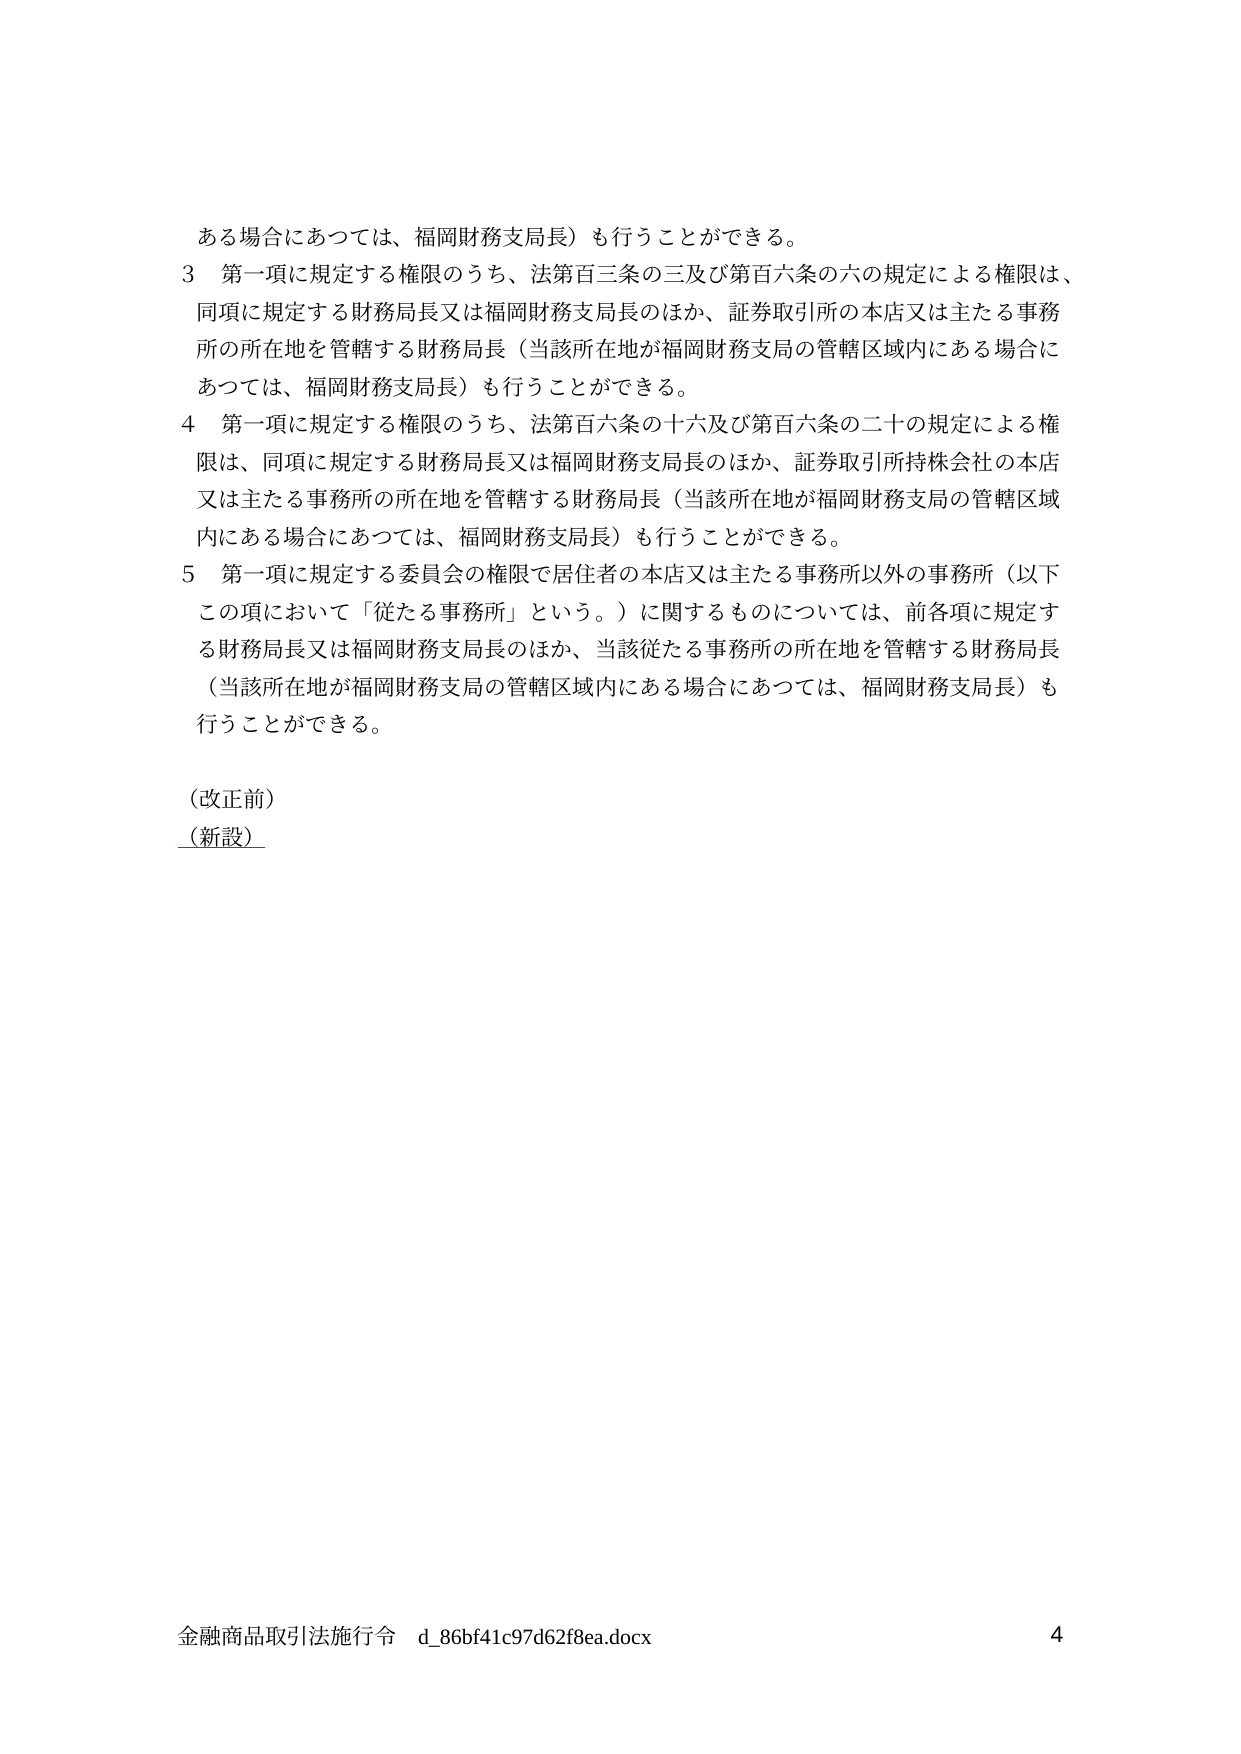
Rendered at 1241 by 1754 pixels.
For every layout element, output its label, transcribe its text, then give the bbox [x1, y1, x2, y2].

text ５ 第一項に規定する委員会の権限で居住者の本店又は主たる事務所以外の事務所（以下この項において「従たる事務所」という。）に関するものについては、前各項に規定する財務局長又は福岡財務支局長のほか、当該従たる事務所の所在地を管轄する財務局長（当該所在地が福岡財務支局の管轄区域内にある場合にあつては、福岡財務支局長）も行うことができる。 [177, 554, 1063, 742]
text ４ 第一項に規定する権限のうち、法第百六条の十六及び第百六条の二十の規定による権限は、同項に規定する財務局長又は福岡財務支局長のほか、証券取引所持株会社の本店又は主たる事務所の所在地を管轄する財務局長（当該所在地が福岡財務支局の管轄区域内にある場合にあつては、福岡財務支局長）も行うことができる。 [177, 404, 1063, 554]
text （新設） [177, 817, 1063, 854]
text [177, 217, 1063, 254]
text （改正前） [177, 779, 1063, 817]
text ３ 第一項に規定する権限のうち、法第百三条の三及び第百六条の六の規定による権限は、同項に規定する財務局長又は福岡財務支局長のほか、証券取引所の本店又は主たる事務所の所在地を管轄する財務局長（当該所在地が福岡財務支局の管轄区域内にある場合にあつては、福岡財務支局長）も行うことができる。 [177, 254, 1063, 404]
